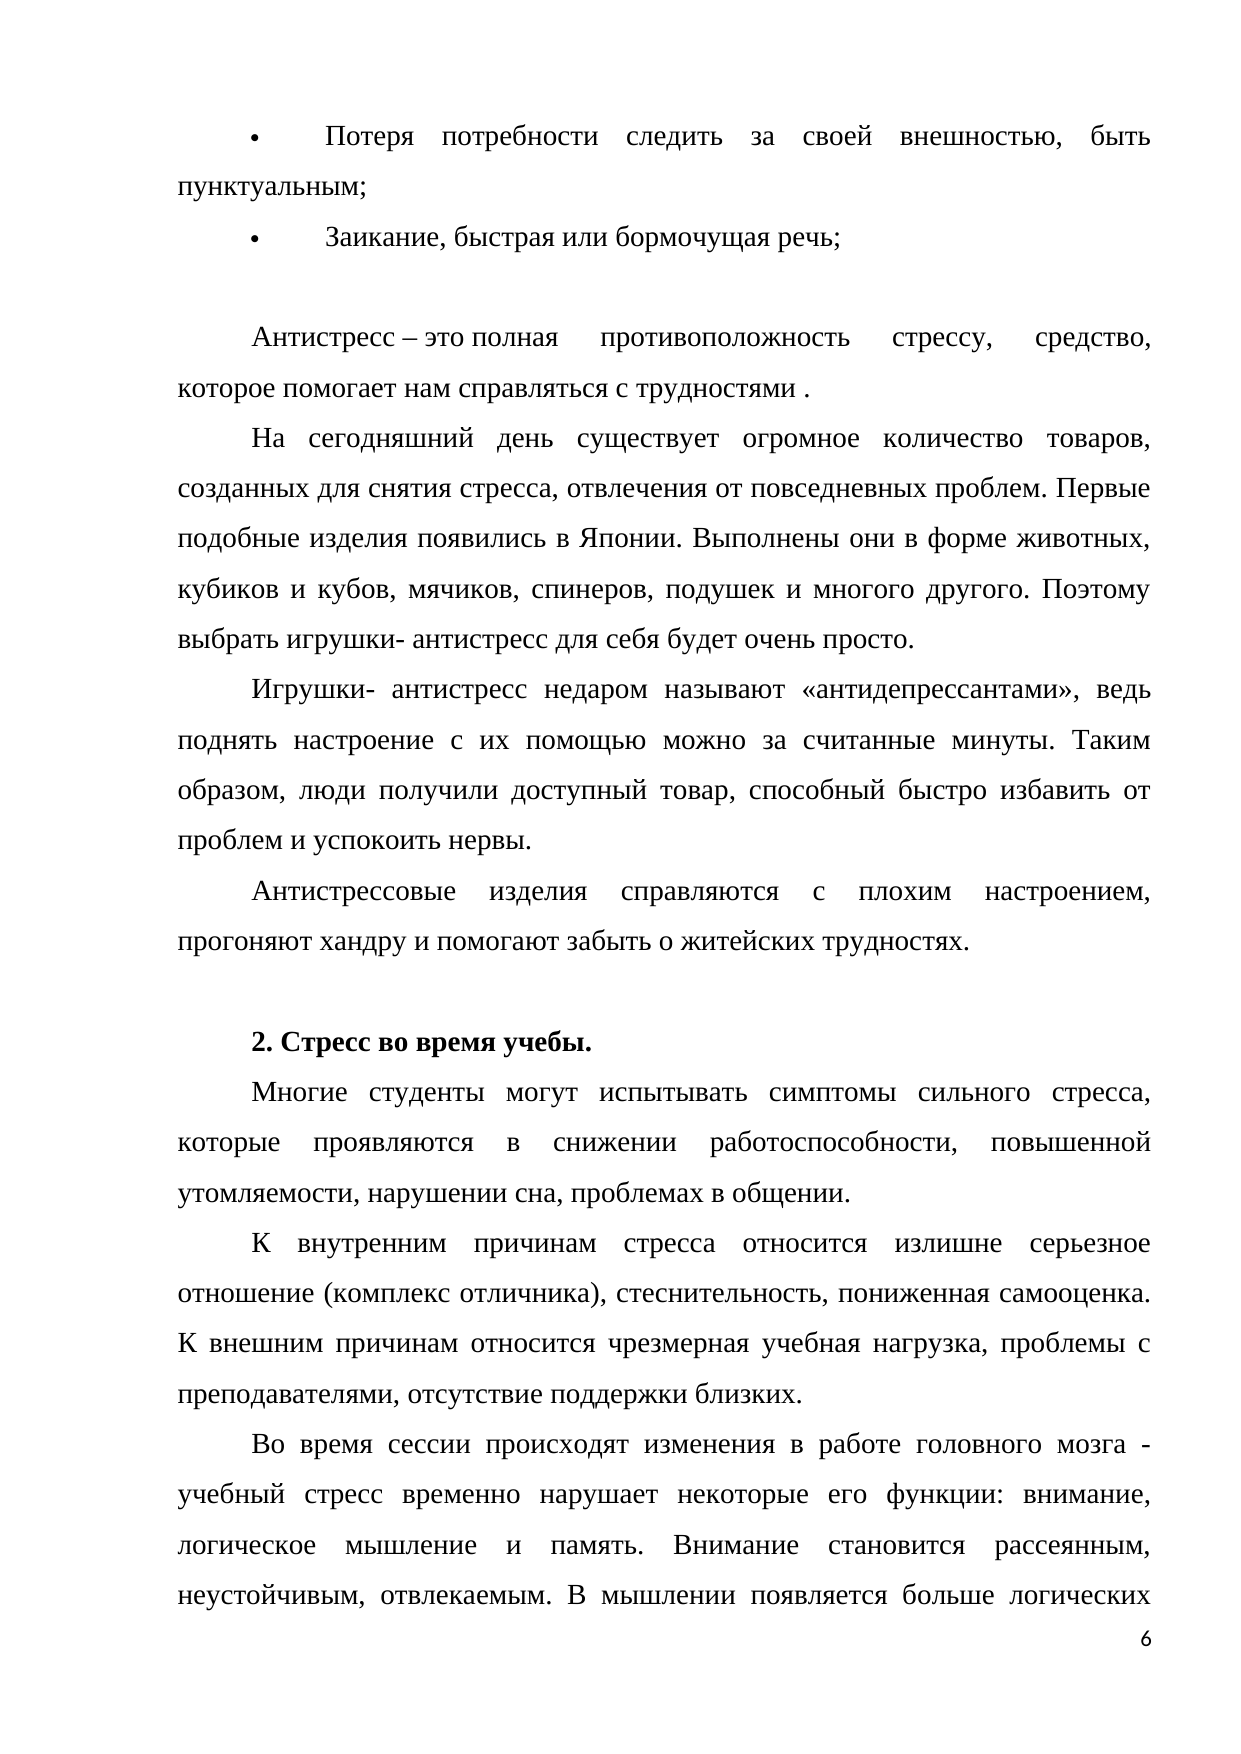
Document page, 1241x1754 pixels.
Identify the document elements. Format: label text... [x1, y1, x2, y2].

list Потеря потребности следить за своей внешностью, быть пунктуальным; [177, 118, 1152, 202]
list Многие студенты могут испытывать симптомы сильного стресса, которые проявляются в снижении работоспособности, повышенной утомляемости, нарушении сна, проблемах в общении. [177, 1158, 1152, 1208]
text Антистрессовые изделия справляются с плохим настроением, прогоняют хандру и помогают забыть о житейских трудностях. [177, 873, 1152, 957]
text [177, 1426, 1152, 1611]
text На сегодняшний день существует огромное количество товаров, созданных для снятия стресса, отвлечения от повседневных проблем. Первые подобные изделия появились в Японии. Выполнены они в форме животных, кубиков и кубов, мячиков, спинеров, подушек и многого другого. Поэтому выбрать игрушки- антистресс для себя будет очень просто. [177, 420, 1152, 655]
text 2. Стресс во время учебы. [177, 1024, 1152, 1057]
list Многие студенты могут испытывать симптомы сильного стресса, которые проявляются в снижении работоспособности, повышенной утомляемости, нарушении сна, проблемах в общении. [177, 1074, 1152, 1124]
text Антистресс – это полная противоположность стрессу, средство, которое помогает нам справляться с трудностями . [177, 319, 1152, 403]
text К внутренним причинам стресса относится излишне серьезное отношение (комплекс отличника), стеснительность, пониженная самооценка. К внешним причинам относится чрезмерная учебная нагрузка, проблемы с преподавателями, отсутствие поддержки близких. [177, 1225, 1152, 1409]
list Заикание, быстрая или бормочущая речь; [177, 219, 1152, 252]
text Игрушки- антистресс недаром называют «антидепрессантами», ведь поднять настроение с их помощью можно за считанные минуты. Таким образом, люди получили доступный товар, способный быстро избавить от проблем и успокоить нервы. [177, 672, 1152, 856]
